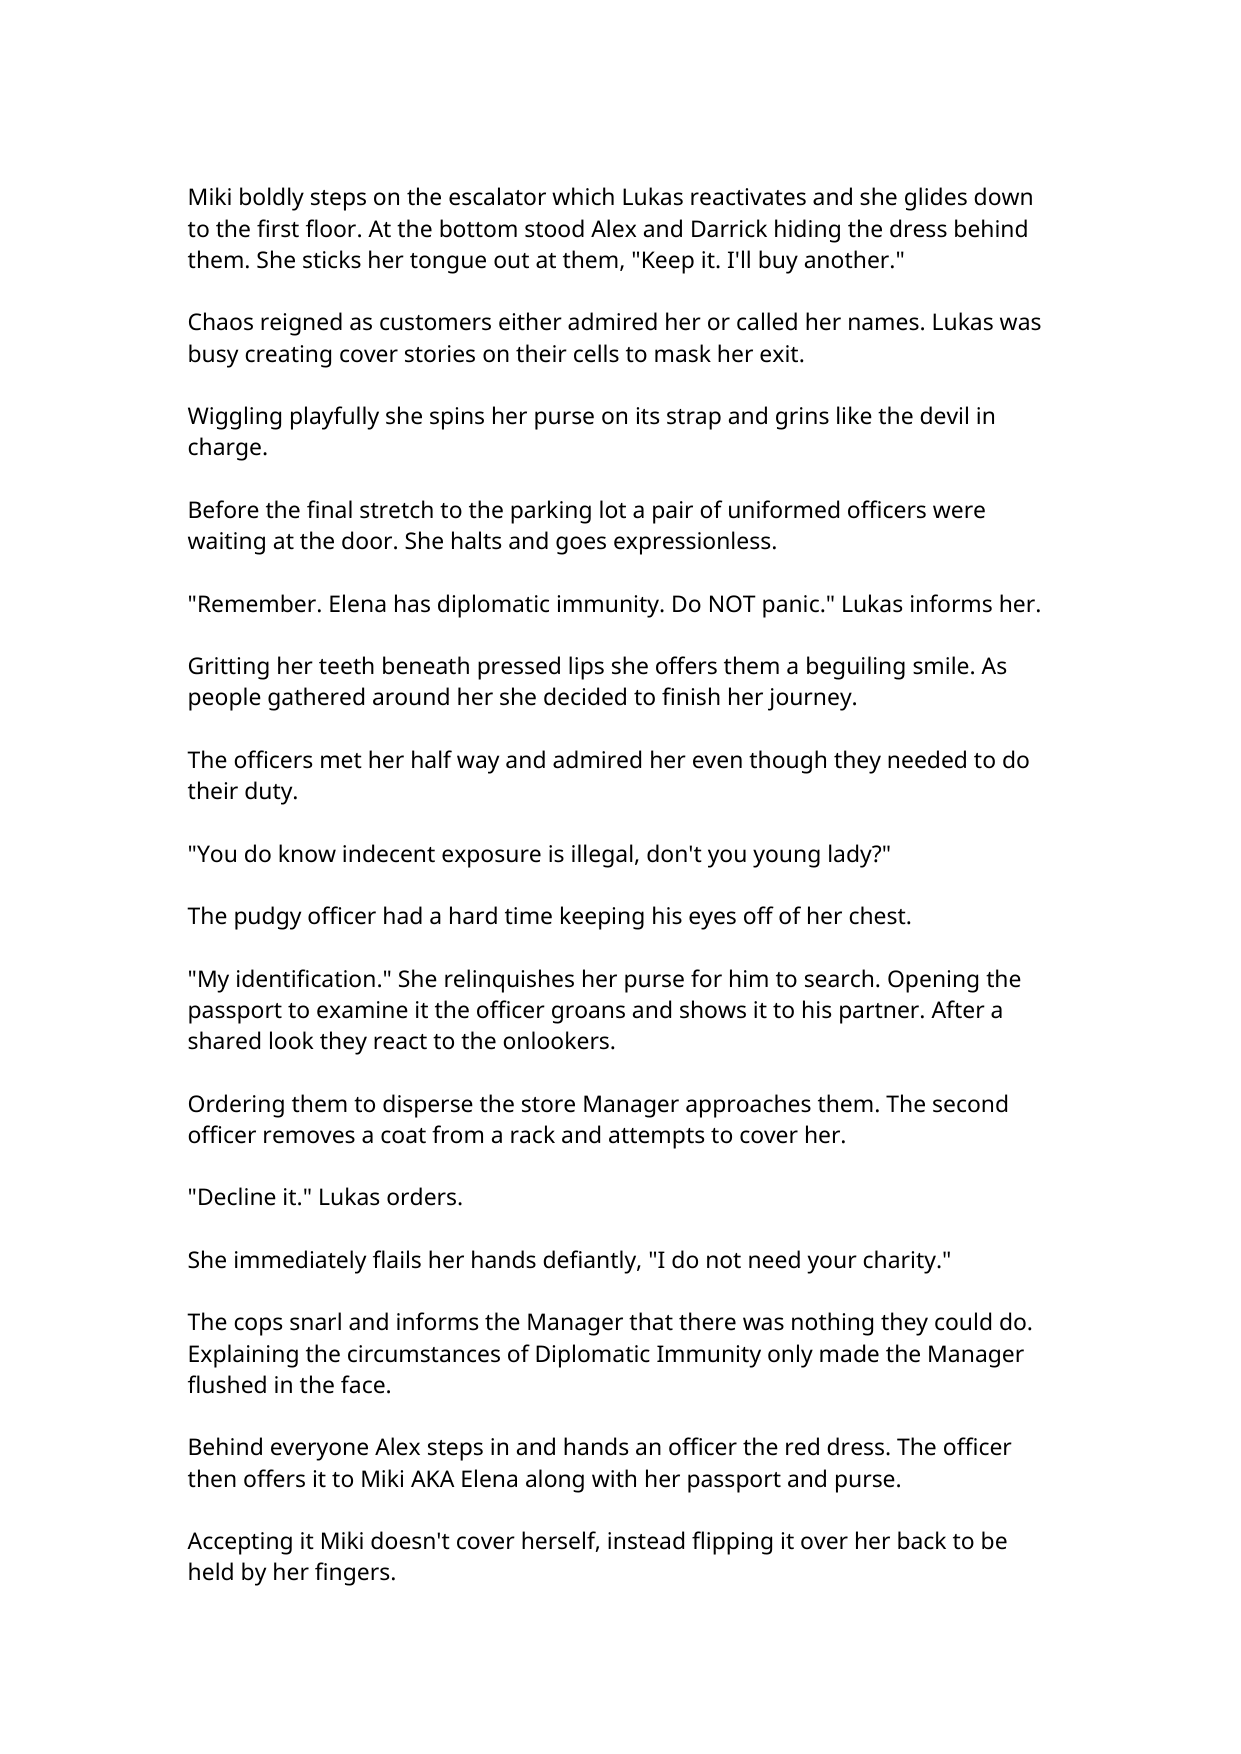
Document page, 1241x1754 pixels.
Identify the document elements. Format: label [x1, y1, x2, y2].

text [187, 150, 1053, 1587]
